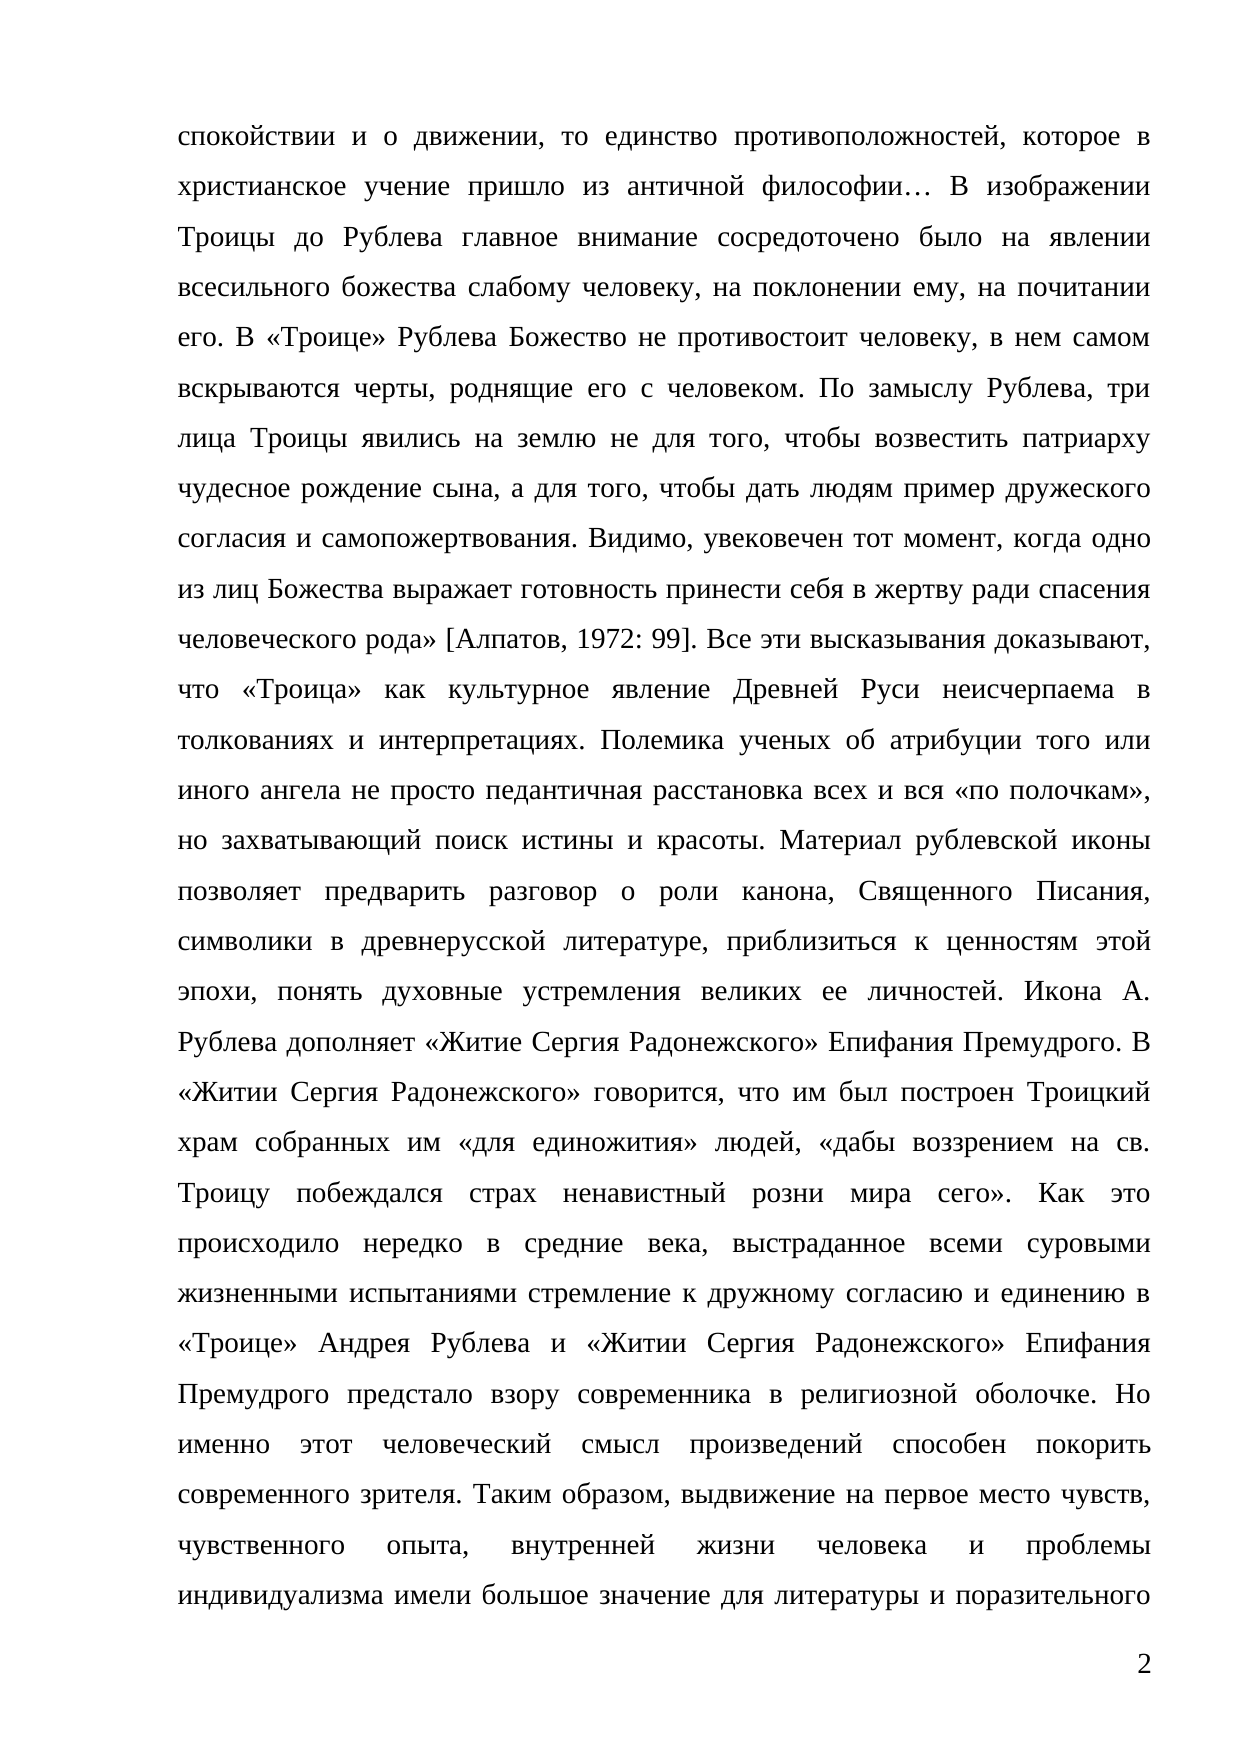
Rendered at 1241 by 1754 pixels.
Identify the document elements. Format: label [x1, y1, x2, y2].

text [177, 118, 1152, 1611]
